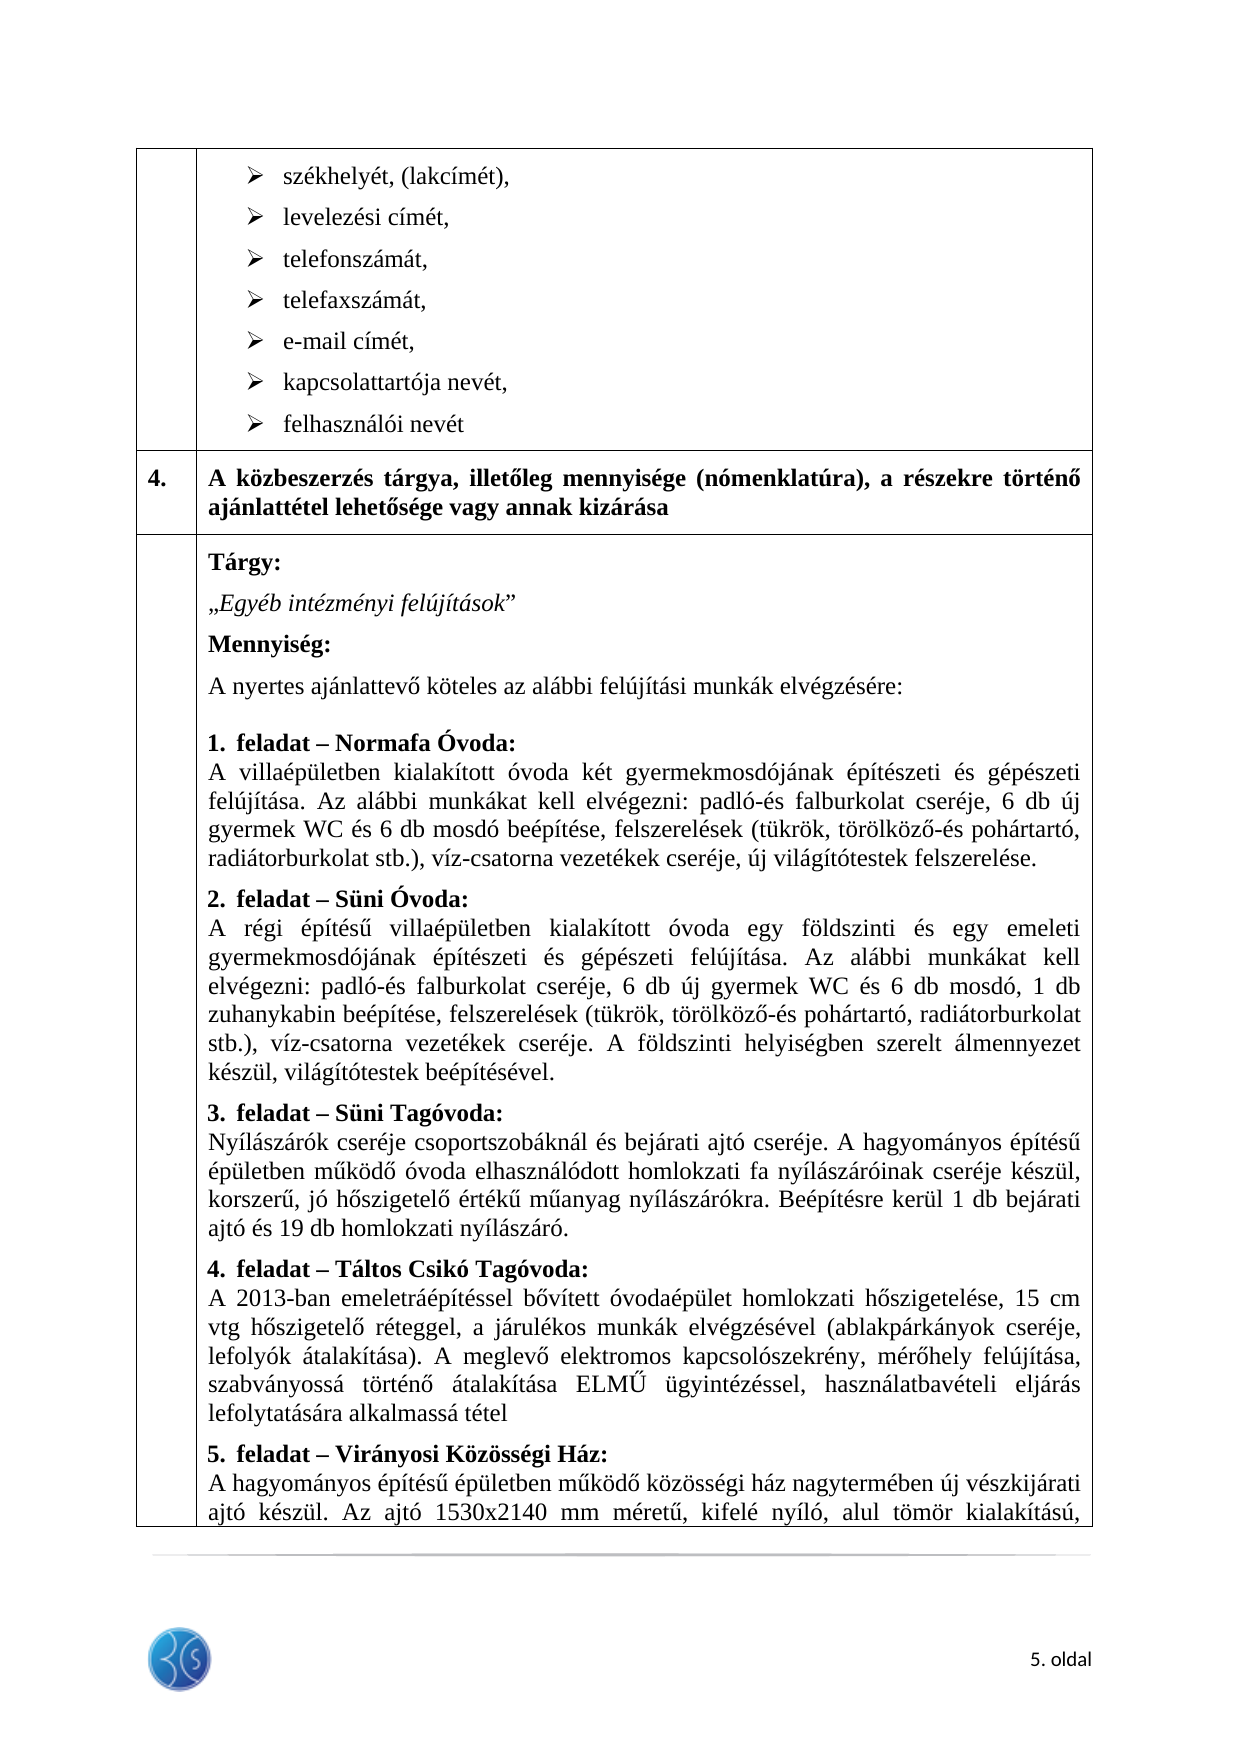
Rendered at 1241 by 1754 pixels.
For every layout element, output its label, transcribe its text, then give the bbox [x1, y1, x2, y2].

picture [147, 1627, 212, 1692]
table_cell A közbeszerzés tárgya, illetőleg mennyisége (nómenklatúra), a részekre történő ajánlattétel lehetősége vagy annak kizárása [197, 451, 1092, 533]
table_cell [137, 149, 196, 450]
picture [147, 1548, 1093, 1561]
table_cell [137, 451, 196, 533]
table_cell [137, 535, 196, 1526]
